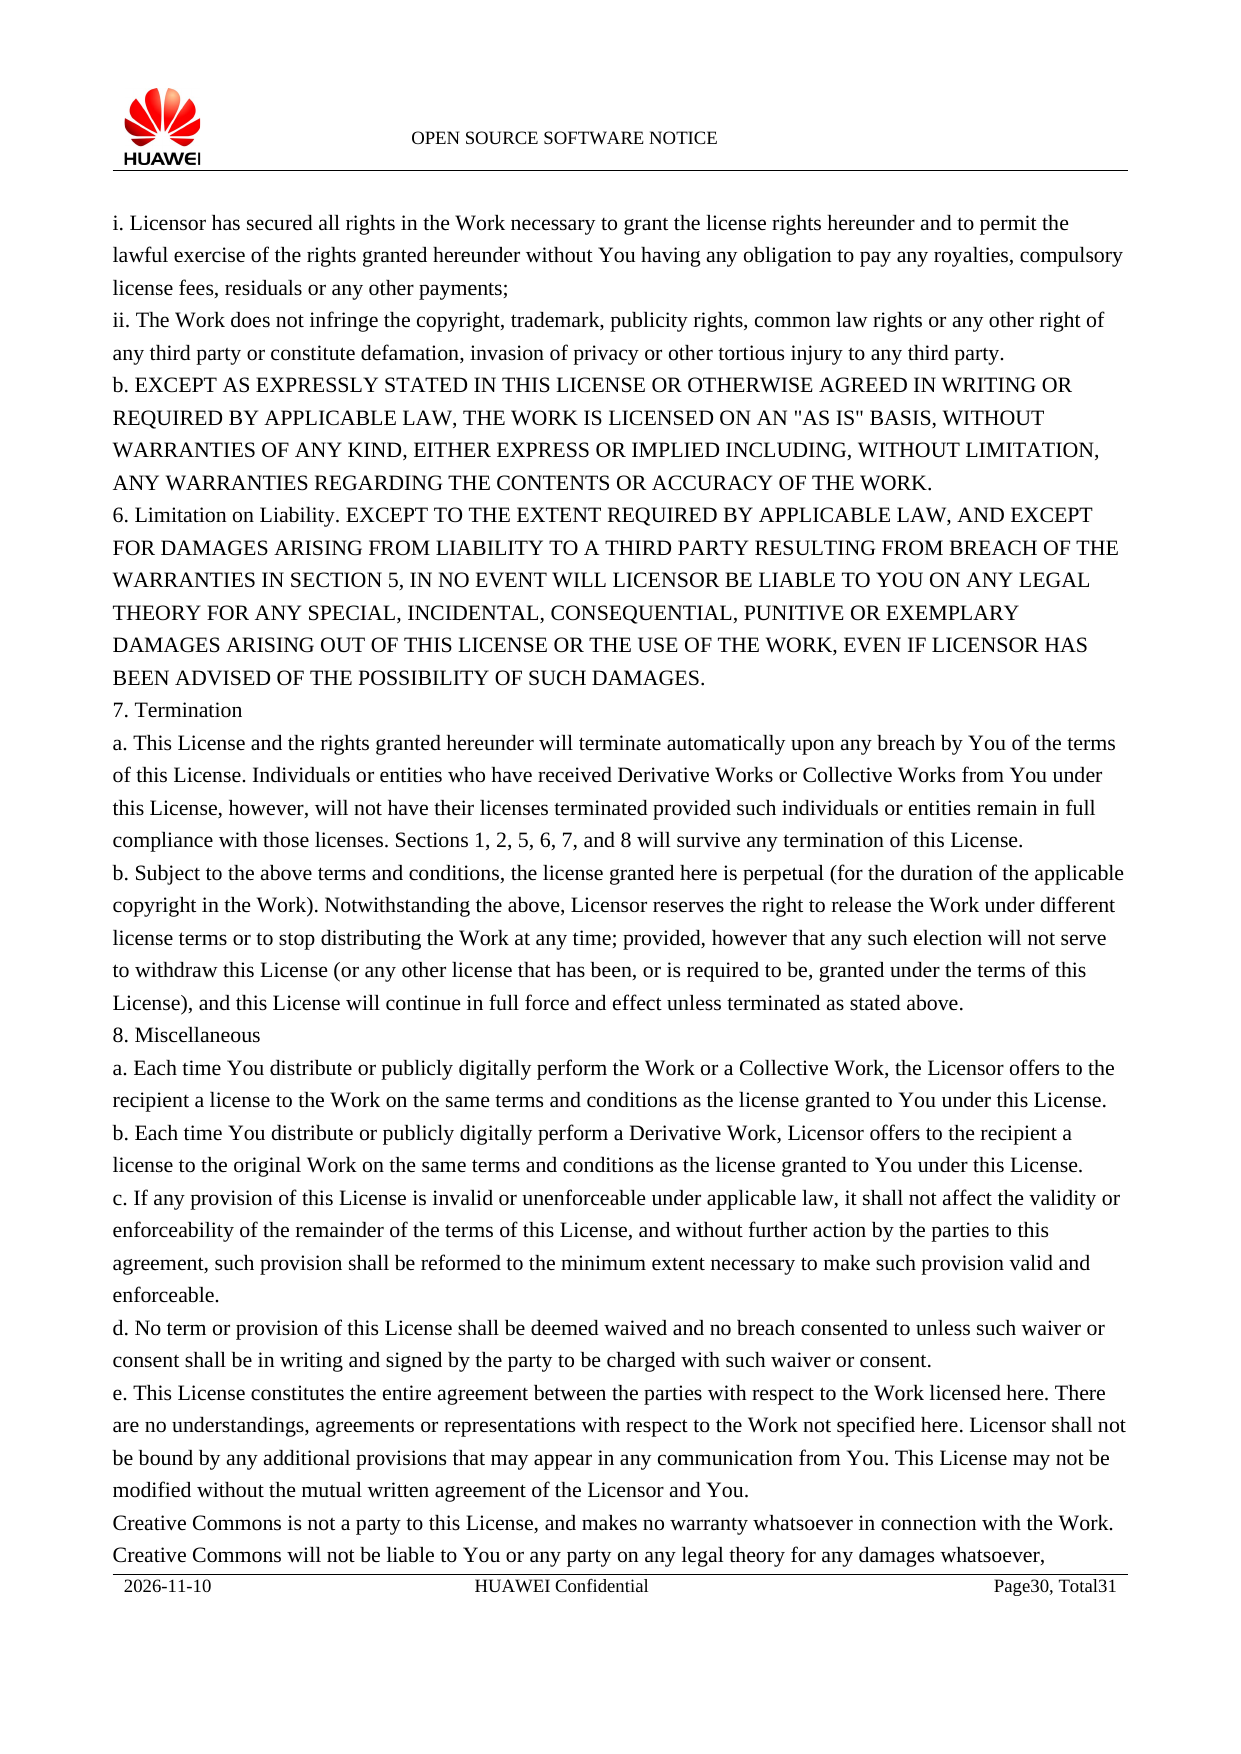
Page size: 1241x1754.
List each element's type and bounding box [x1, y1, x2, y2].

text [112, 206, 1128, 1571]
picture [124, 88, 201, 165]
